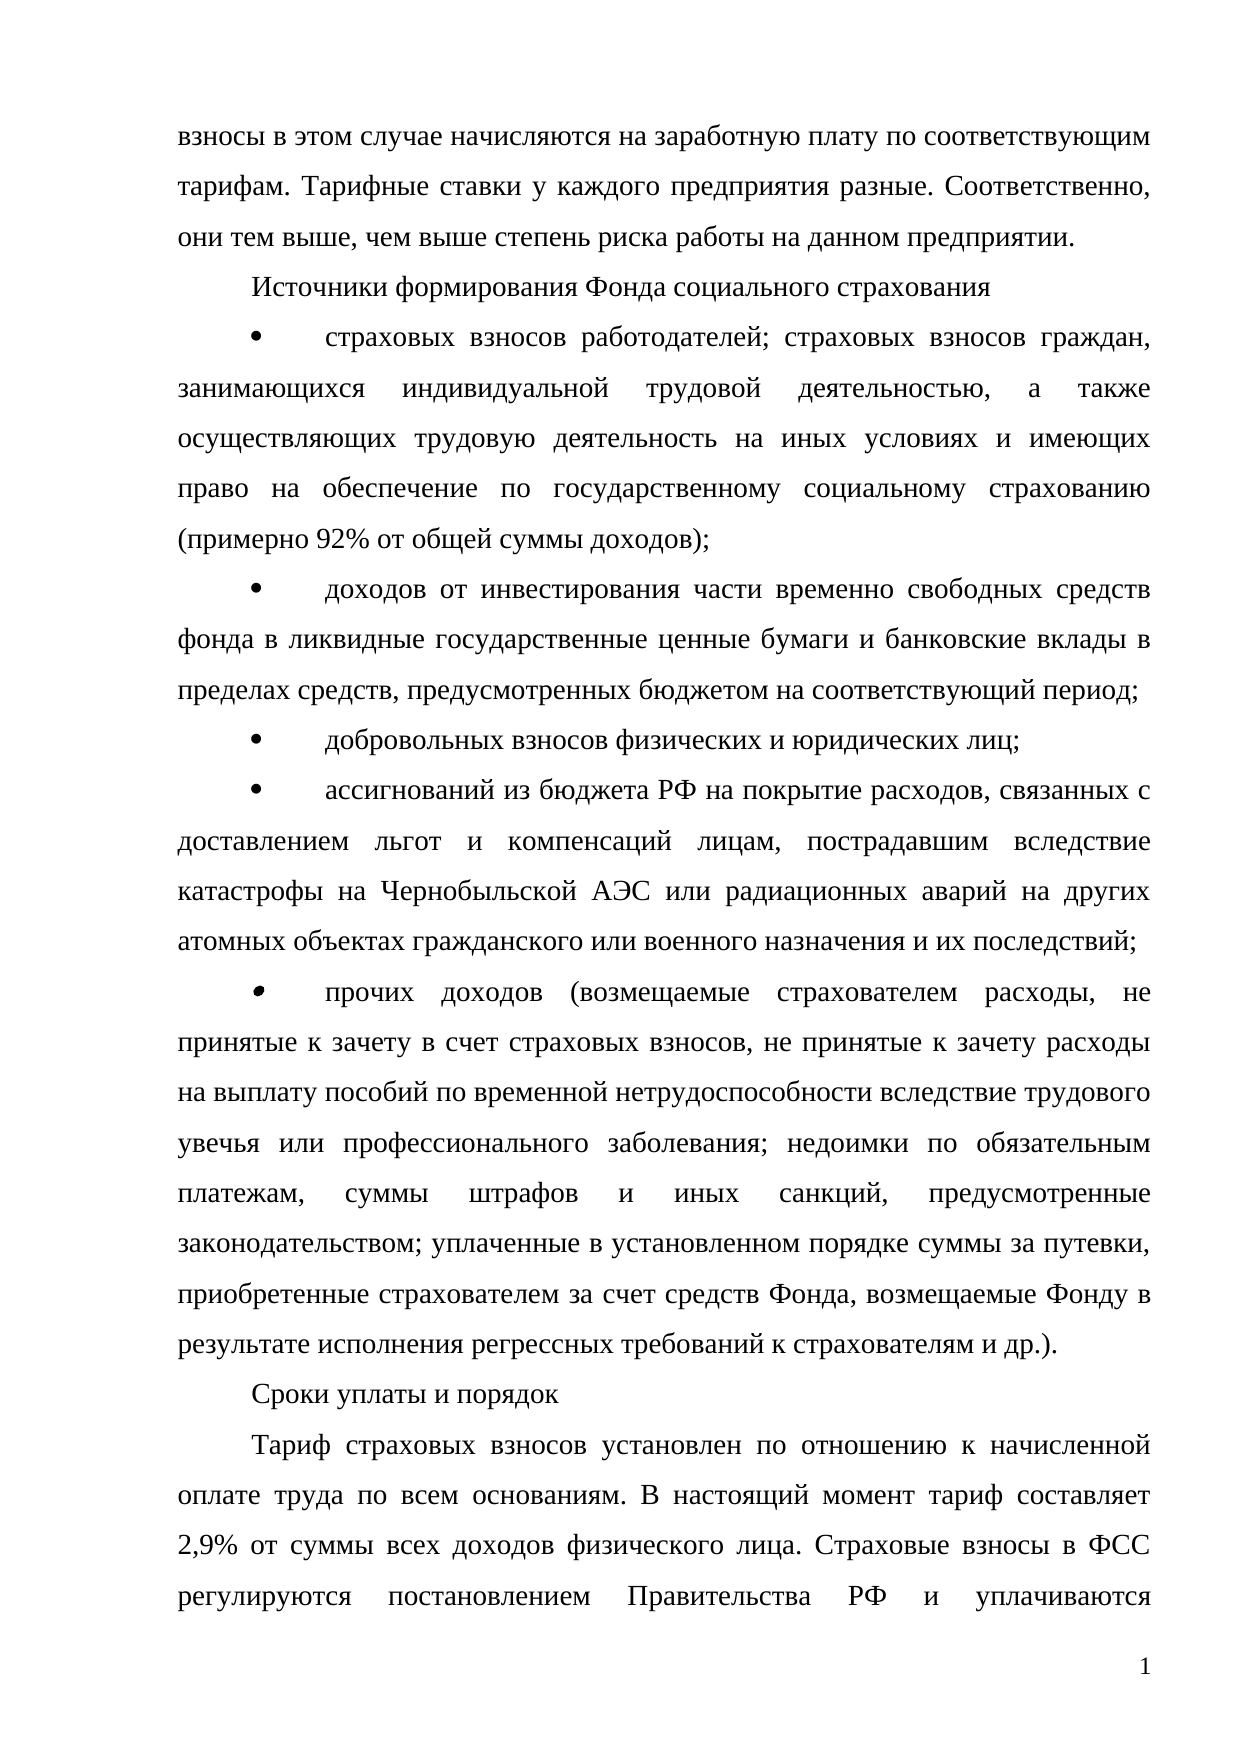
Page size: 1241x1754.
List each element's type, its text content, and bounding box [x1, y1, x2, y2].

text Сроки уплаты и порядок [177, 1376, 1152, 1410]
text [177, 118, 1152, 252]
list доходов от инвестирования части временно свободных средств фонда в ликвидные государственные ценные бумаги и банковские вклады в пределах средств, предусмотренных бюджетом на соответствующий период; [177, 571, 1152, 705]
list добровольных взносов физических и юридических лиц; [177, 722, 1152, 756]
list страховых взносов работодателей; страховых взносов граждан, занимающихся индивидуальной трудовой деятельностью, а также осуществляющих трудовую деятельность на иных условиях и имеющих право на обеспечение по государственному социальному страхованию (примерно 92% от общей суммы доходов); [177, 319, 1152, 554]
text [177, 1427, 1152, 1611]
list прочих доходов (возмещаемые страхователем расходы, не принятые к зачету в счет страховых взносов, не принятые к зачету расходы на выплату пособий по временной нетрудоспособности вследствие трудового увечья или профессионального заболевания; недоимки по обязательным платежам, суммы штрафов и иных санкций, предусмотренные законодательством; уплаченные в установленном порядке суммы за путевки, приобретенные страхователем за счет средств Фонда, возмещаемые Фонду в результате исполнения регрессных требований к страхователям и др.). [177, 974, 1152, 1360]
list ассигнований из бюджета РФ на покрытие расходов, связанных с доставлением льгот и компенсаций лицам, пострадавшим вследствие катастрофы на Чернобыльской АЭС или радиационных аварий на других атомных объектах гражданского или военного назначения и их последствий; [177, 772, 1152, 957]
text Источники формирования Фонда социального страхования [177, 269, 1152, 303]
